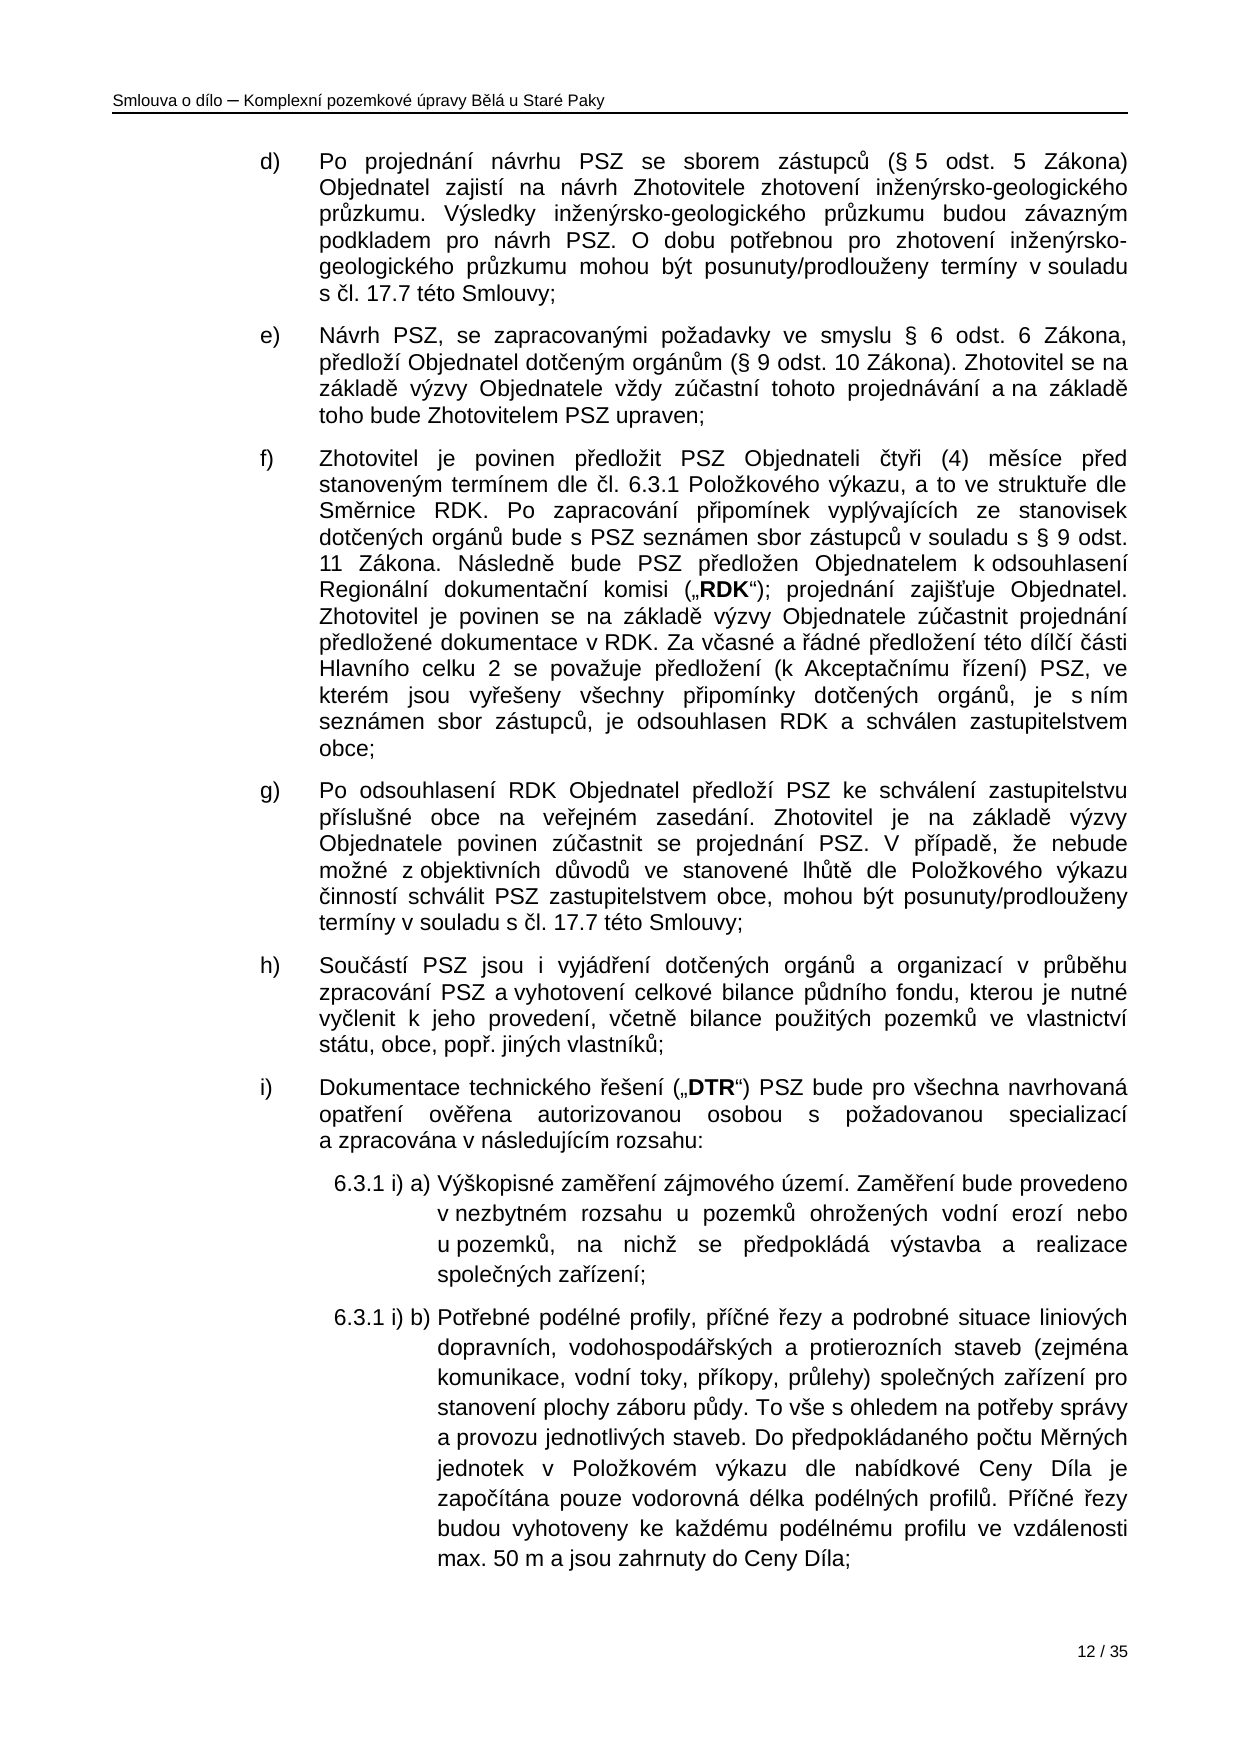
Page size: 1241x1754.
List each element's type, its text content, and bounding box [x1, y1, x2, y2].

list Po projednání návrhu PSZ se sborem zástupců (§ 5 odst. 5 Zákona) Objednatel zajistí na návrh Zhotovitele zhotovení inženýrsko-geologického průzkumu. Výsledky inženýrsko-geologického průzkumu budou závazným podkladem pro návrh PSZ. O dobu potřebnou pro zhotovení inženýrsko-geologického průzkumu mohou být posunuty/prodlouženy termíny v souladu s čl. 17.7 této Smlouvy; [260, 148, 1128, 306]
list Dokumentace technického řešení („DTR“) PSZ bude pro všechna navrhovaná opatření ověřena autorizovanou osobou s požadovanou specializací a zpracována v následujícím rozsahu: [260, 1074, 1128, 1153]
list Součástí PSZ jsou i vyjádření dotčených orgánů a organizací v průběhu zpracování PSZ a vyhotovení celkové bilance půdního fondu, kterou je nutné vyčlenit k jeho provedení, včetně bilance použitých pozemků ve vlastnictví státu, obce, popř. jiných vlastníků; [260, 952, 1128, 1058]
list Zhotovitel je povinen předložit PSZ Objednateli čtyři (4) měsíce před stanoveným termínem dle čl. 6.3.1 Položkového výkazu, a to ve struktuře dle Směrnice RDK. Po zapracování připomínek vyplývajících ze stanovisek dotčených orgánů bude s PSZ seznámen sbor zástupců v souladu s § 9 odst. 11 Zákona. Následně bude PSZ předložen Objednatelem k odsouhlasení Regionální dokumentační komisi („RDK“); projednání zajišťuje Objednatel. Zhotovitel je povinen se na základě výzvy Objednatele zúčastnit projednání předložené dokumentace v RDK. Za včasné a řádné předložení této dílčí části Hlavního celku 2 se považuje předložení (k Akceptačnímu řízení) PSZ, ve kterém jsou vyřešeny všechny připomínky dotčených orgánů, je s ním seznámen sbor zástupců, je odsouhlasen RDK a schválen zastupitelstvem obce; [260, 444, 1128, 761]
list Po odsouhlasení RDK Objednatel předloží PSZ ke schválení zastupitelstvu příslušné obce na veřejném zasedání. Zhotovitel je na základě výzvy Objednatele povinen zúčastnit se projednání PSZ. V případě, že nebude možné z objektivních důvodů ve stanovené lhůtě dle Položkového výkazu činností schválit PSZ zastupitelstvem obce, mohou být posunuty/prodlouženy termíny v souladu s čl. 17.7 této Smlouvy; [260, 777, 1128, 936]
list Výškopisné zaměření zájmového území. Zaměření bude provedeno v nezbytném rozsahu u pozemků ohrožených vodní erozí nebo u pozemků, na nichž se předpokládá výstavba a realizace společných zařízení; [334, 1170, 1128, 1287]
list Potřebné podélné profily, příčné řezy a podrobné situace liniových dopravních, vodohospodářských a protierozních staveb (zejména komunikace, vodní toky, příkopy, průlehy) společných zařízení pro stanovení plochy záboru půdy. To vše s ohledem na potřeby správy a provozu jednotlivých staveb. Do předpokládaného počtu Měrných jednotek v Položkovém výkazu dle nabídkové Ceny Díla je započítána pouze vodorovná délka podélných profilů. Příčné řezy budou vyhotoveny ke každému podélnému profilu ve vzdálenosti max. 50 m a jsou zahrnuty do Ceny Díla; [334, 1303, 1128, 1571]
list Návrh PSZ, se zapracovanými požadavky ve smyslu § 6 odst. 6 Zákona, předloží Objednatel dotčeným orgánům (§ 9 odst. 10 Zákona). Zhotovitel se na základě výzvy Objednatele vždy zúčastní tohoto projednávání a na základě toho bude Zhotovitelem PSZ upraven; [260, 322, 1128, 428]
